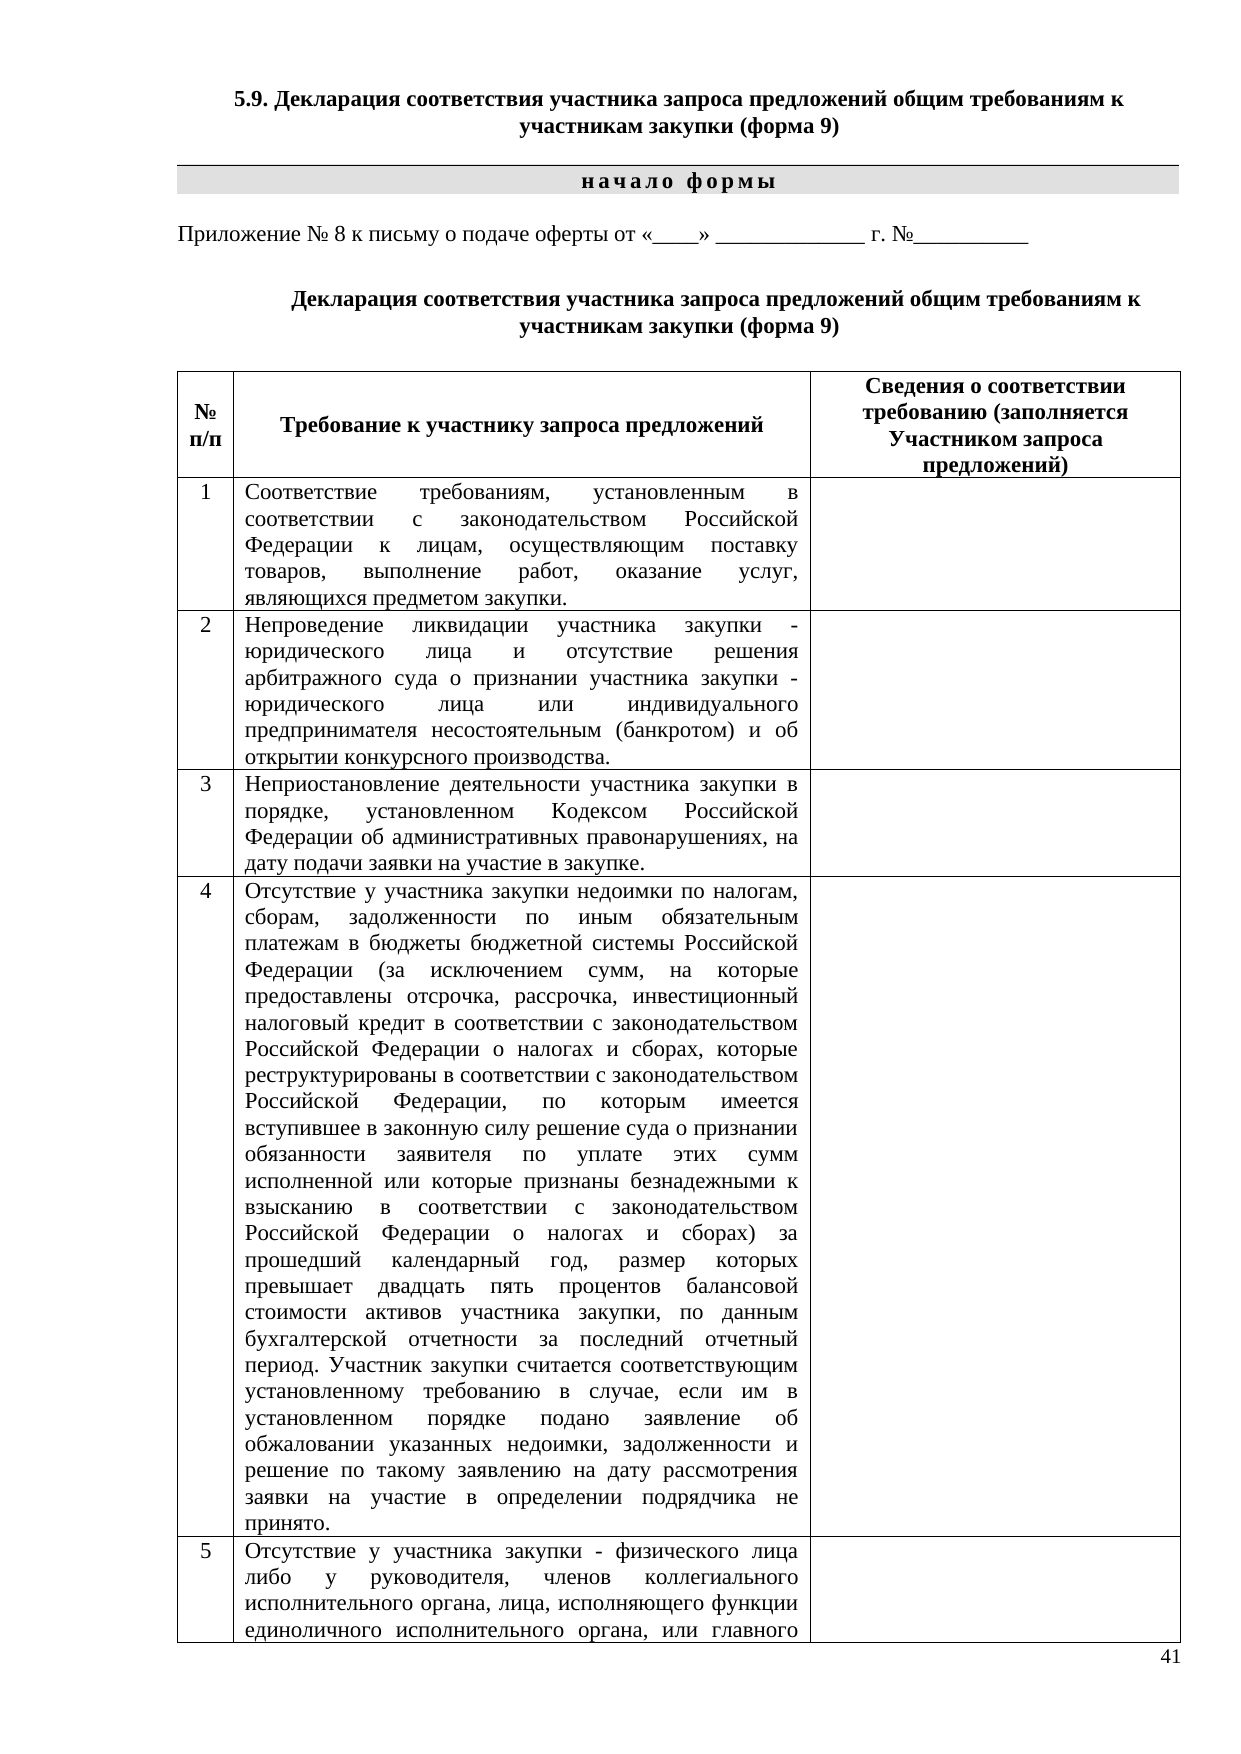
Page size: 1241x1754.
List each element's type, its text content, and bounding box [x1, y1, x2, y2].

table_cell Неприостановление деятельности участника закупки в порядке, установленном Кодексом Российской Федерации об административных правонарушениях, на дату подачи заявки на участие в закупке. [234, 770, 810, 876]
table_header № п/п [178, 372, 233, 477]
text 5.9. Декларация соответствия участника запроса предложений общим требованиям к участникам закупки (форма 9) [177, 85, 1181, 138]
table_cell Соответствие требованиям, установленным в соответствии с законодательством Российской Федерации к лицам, осуществляющим поставку товаров, выполнение работ, оказание услуг, являющихся предметом закупки. [234, 478, 810, 610]
table_cell 3 [178, 770, 233, 876]
text Декларация соответствия участника запроса предложений общим требованиям к участникам закупки (форма 9) [177, 286, 1181, 338]
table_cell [234, 1537, 810, 1642]
table_cell 5 [178, 1537, 233, 1642]
table_cell [811, 611, 1180, 769]
table_cell [811, 478, 1180, 610]
text Приложение № 8 к письму о подаче оферты от «____» _____________ г. №__________ [177, 220, 1181, 247]
table_header Требование к участнику запроса предложений [234, 372, 810, 477]
text начало формы [177, 166, 1179, 194]
table_cell [811, 877, 1180, 1536]
table_cell Отсутствие у участника закупки недоимки по налогам, сборам, задолженности по иным обязательным платежам в бюджеты бюджетной системы Российской Федерации (за исключением сумм, на которые предоставлены отсрочка, рассрочка, инвестиционный налоговый кредит в соответствии с законодательством Российской Федерации о налогах и сборах, которые реструктурированы в соответствии с законодательством Российской Федерации, по которым имеется вступившее в законную силу решение суда о признании обязанности заявителя по уплате этих сумм исполненной или которые признаны безнадежными к взысканию в соответствии с законодательством Российской Федерации о налогах и сборах) за прошедший календарный год, размер которых превышает двадцать пять процентов балансовой стоимости активов участника закупки, по данным бухгалтерской отчетности за последний отчетный период. Участник закупки считается соответствующим установленному требованию в случае, если им в установленном порядке подано заявление об обжаловании указанных недоимки, задолженности и решение по такому заявлению на дату рассмотрения заявки на участие в определении подрядчика не принято. [234, 877, 810, 1536]
table_cell Непроведение ликвидации участника закупки - юридического лица и отсутствие решения арбитражного суда о признании участника закупки - юридического лица или индивидуального предпринимателя несостоятельным (банкротом) и об открытии конкурсного производства. [234, 611, 810, 769]
table_cell [811, 1537, 1180, 1642]
table_cell 1 [178, 478, 233, 610]
table_cell 4 [178, 877, 233, 1536]
table_header Сведения о соответствии требованию (заполняется Участником запроса предложений) [811, 372, 1180, 477]
table_cell 2 [178, 611, 233, 769]
table_cell [811, 770, 1180, 876]
